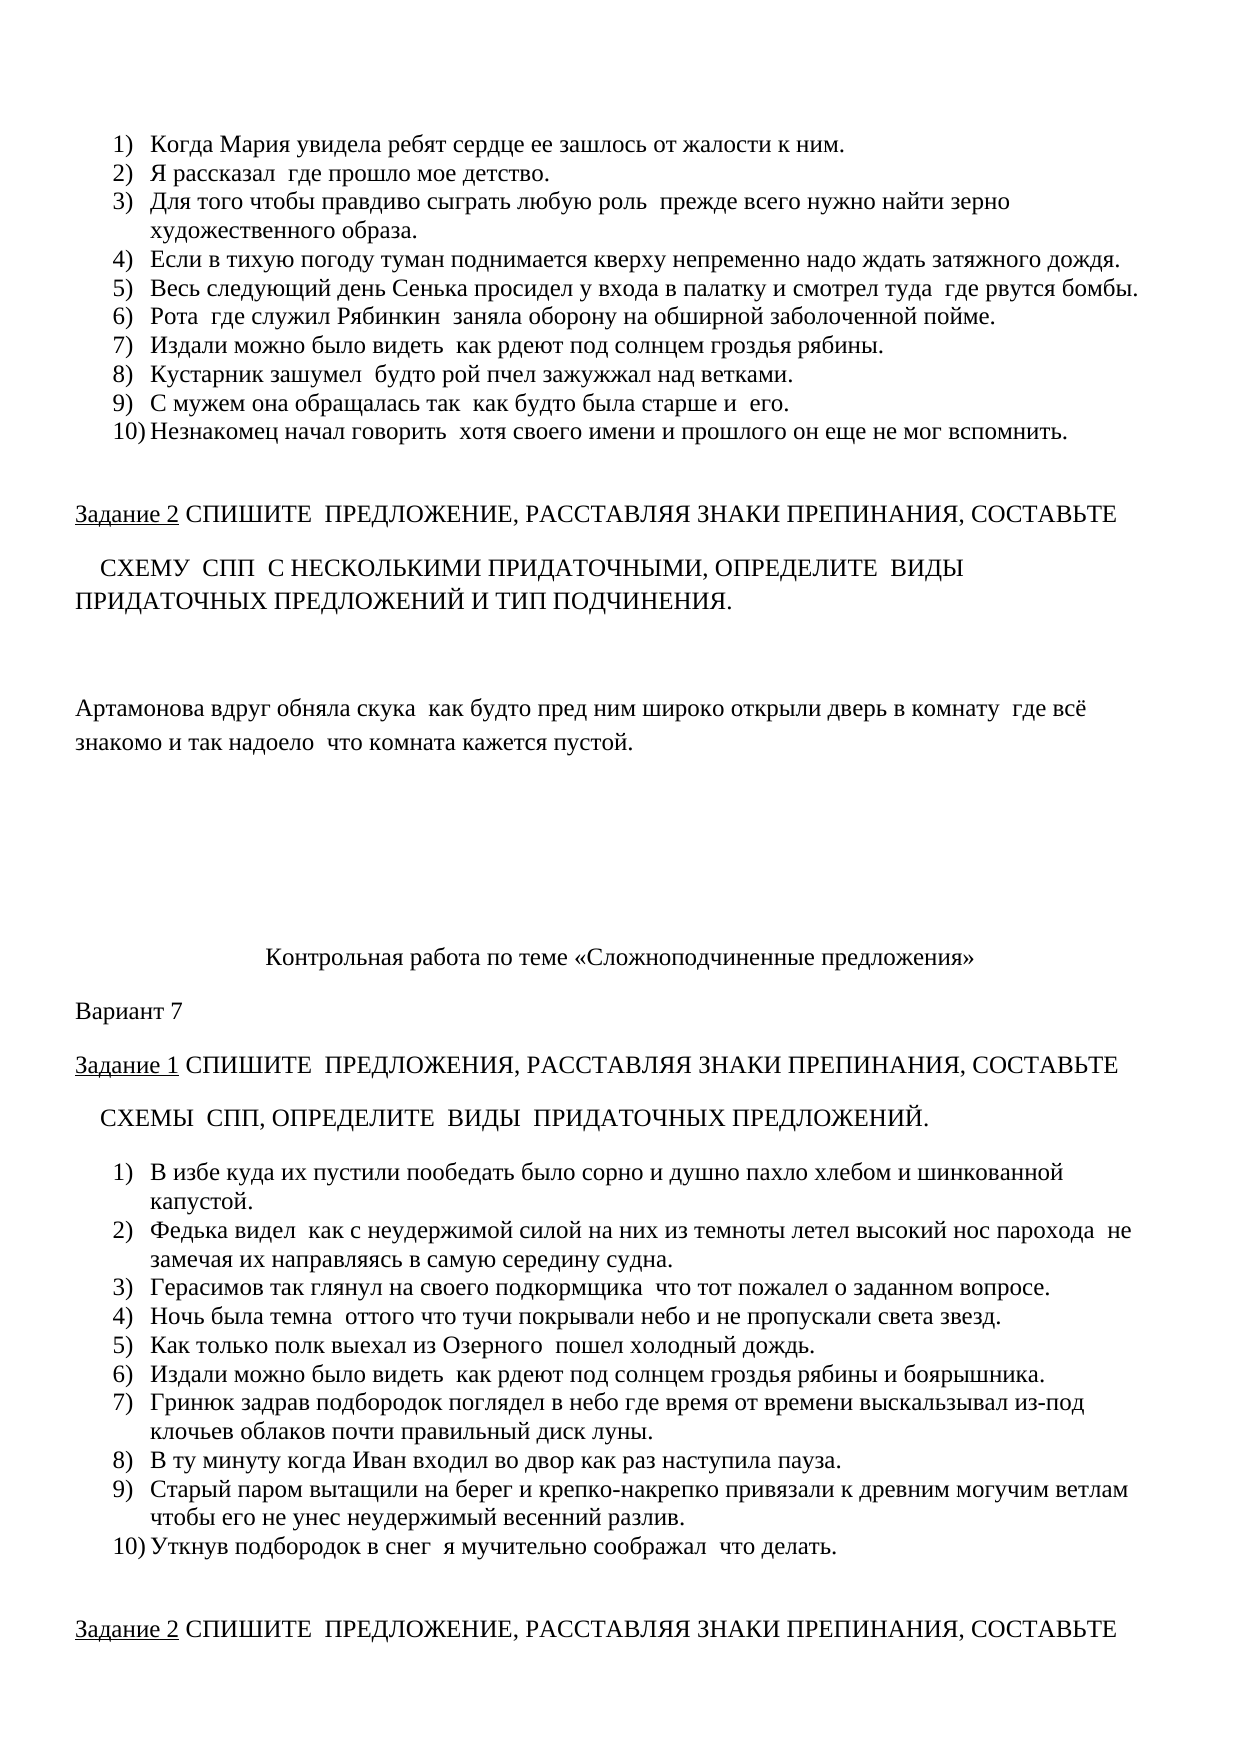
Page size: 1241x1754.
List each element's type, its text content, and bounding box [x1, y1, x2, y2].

list Герасимов так глянул на своего подкормщика что тот пожалел о заданном вопросе. [112, 1272, 1165, 1301]
text Задание 2 СПИШИТЕ ПРЕДЛОЖЕНИЕ, РАССТАВЛЯЯ ЗНАКИ ПРЕПИНАНИЯ, СОСТАВЬТЕ [75, 1614, 1165, 1642]
list Издали можно было видеть как рдеют под солнцем гроздья рябины. [112, 330, 1165, 359]
list Старый паром вытащили на берег и крепко-накрепко привязали к древним могучим ветлам чтобы его не унес неудержимый весенний разлив. [112, 1474, 1165, 1531]
list В избе куда их пустили пообедать было сорно и душно пахло хлебом и шинкованной капустой. [112, 1157, 1165, 1215]
text СХЕМУ СПП С НЕСКОЛЬКИМИ ПРИДАТОЧНЫМИ, ОПРЕДЕЛИТЕ ВИДЫ ПРИДАТОЧНЫХ ПРЕДЛОЖЕНИЙ И ТИП ПОДЧИНЕНИЯ. [75, 553, 1165, 614]
list Я рассказал где прошло мое детство. [112, 158, 1165, 186]
text Задание 1 СПИШИТЕ ПРЕДЛОЖЕНИЯ, РАССТАВЛЯЯ ЗНАКИ ПРЕПИНАНИЯ, СОСТАВЬТЕ [75, 1050, 1165, 1078]
list Незнакомец начал говорить хотя своего имени и прошлого он еще не мог вспомнить. [112, 416, 1165, 445]
list Весь следующий день Сенька просидел у входа в палатку и смотрел туда где рвутся бомбы. [112, 273, 1165, 301]
text Контрольная работа по теме «Сложноподчиненные предложения» [75, 942, 1165, 971]
list Рота где служил Рябинкин заняла оборону на обширной заболоченной пойме. [112, 301, 1165, 330]
text СХЕМЫ СПП, ОПРЕДЕЛИТЕ ВИДЫ ПРИДАТОЧНЫХ ПРЕДЛОЖЕНИЙ. [75, 1103, 1165, 1132]
list Гринюк задрав подбородок поглядел в небо где время от времени выскальзывал из-под клочьев облаков почти правильный диск луны. [112, 1387, 1165, 1445]
list Издали можно было видеть как рдеют под солнцем гроздья рябины и боярышника. [112, 1359, 1165, 1387]
list Кустарник зашумел будто рой пчел зажужжал над ветками. [112, 359, 1165, 388]
list С мужем она обращалась так как будто была старше и его. [112, 388, 1165, 416]
list Федька видел как с неудержимой силой на них из темноты летел высокий нос парохода не замечая их направляясь в самую середину судна. [112, 1215, 1165, 1272]
list Как только полк выехал из Озерного пошел холодный дождь. [112, 1330, 1165, 1359]
list Для того чтобы правдиво сыграть любую роль прежде всего нужно найти зерно художественного образа. [112, 186, 1165, 244]
text Артамонова вдруг обняла скука как будто пред ним широко открыли дверь в комнату где всё знакомо и так надоело что комната кажется пустой. [75, 693, 1165, 755]
text Вариант 7 [75, 996, 1165, 1024]
list Уткнув подбородок в снег я мучительно соображал что делать. [112, 1531, 1165, 1560]
list В ту минуту когда Иван входил во двор как раз наступила пауза. [112, 1445, 1165, 1474]
list Ночь была темна оттого что тучи покрывали небо и не пропускали света звезд. [112, 1301, 1165, 1330]
list Когда Мария увидела ребят сердце ее зашлось от жалости к ним. [112, 129, 1165, 158]
list Если в тихую погоду туман поднимается кверху непременно надо ждать затяжного дождя. [112, 244, 1165, 273]
text Задание 2 СПИШИТЕ ПРЕДЛОЖЕНИЕ, РАССТАВЛЯЯ ЗНАКИ ПРЕПИНАНИЯ, СОСТАВЬТЕ [75, 499, 1165, 528]
